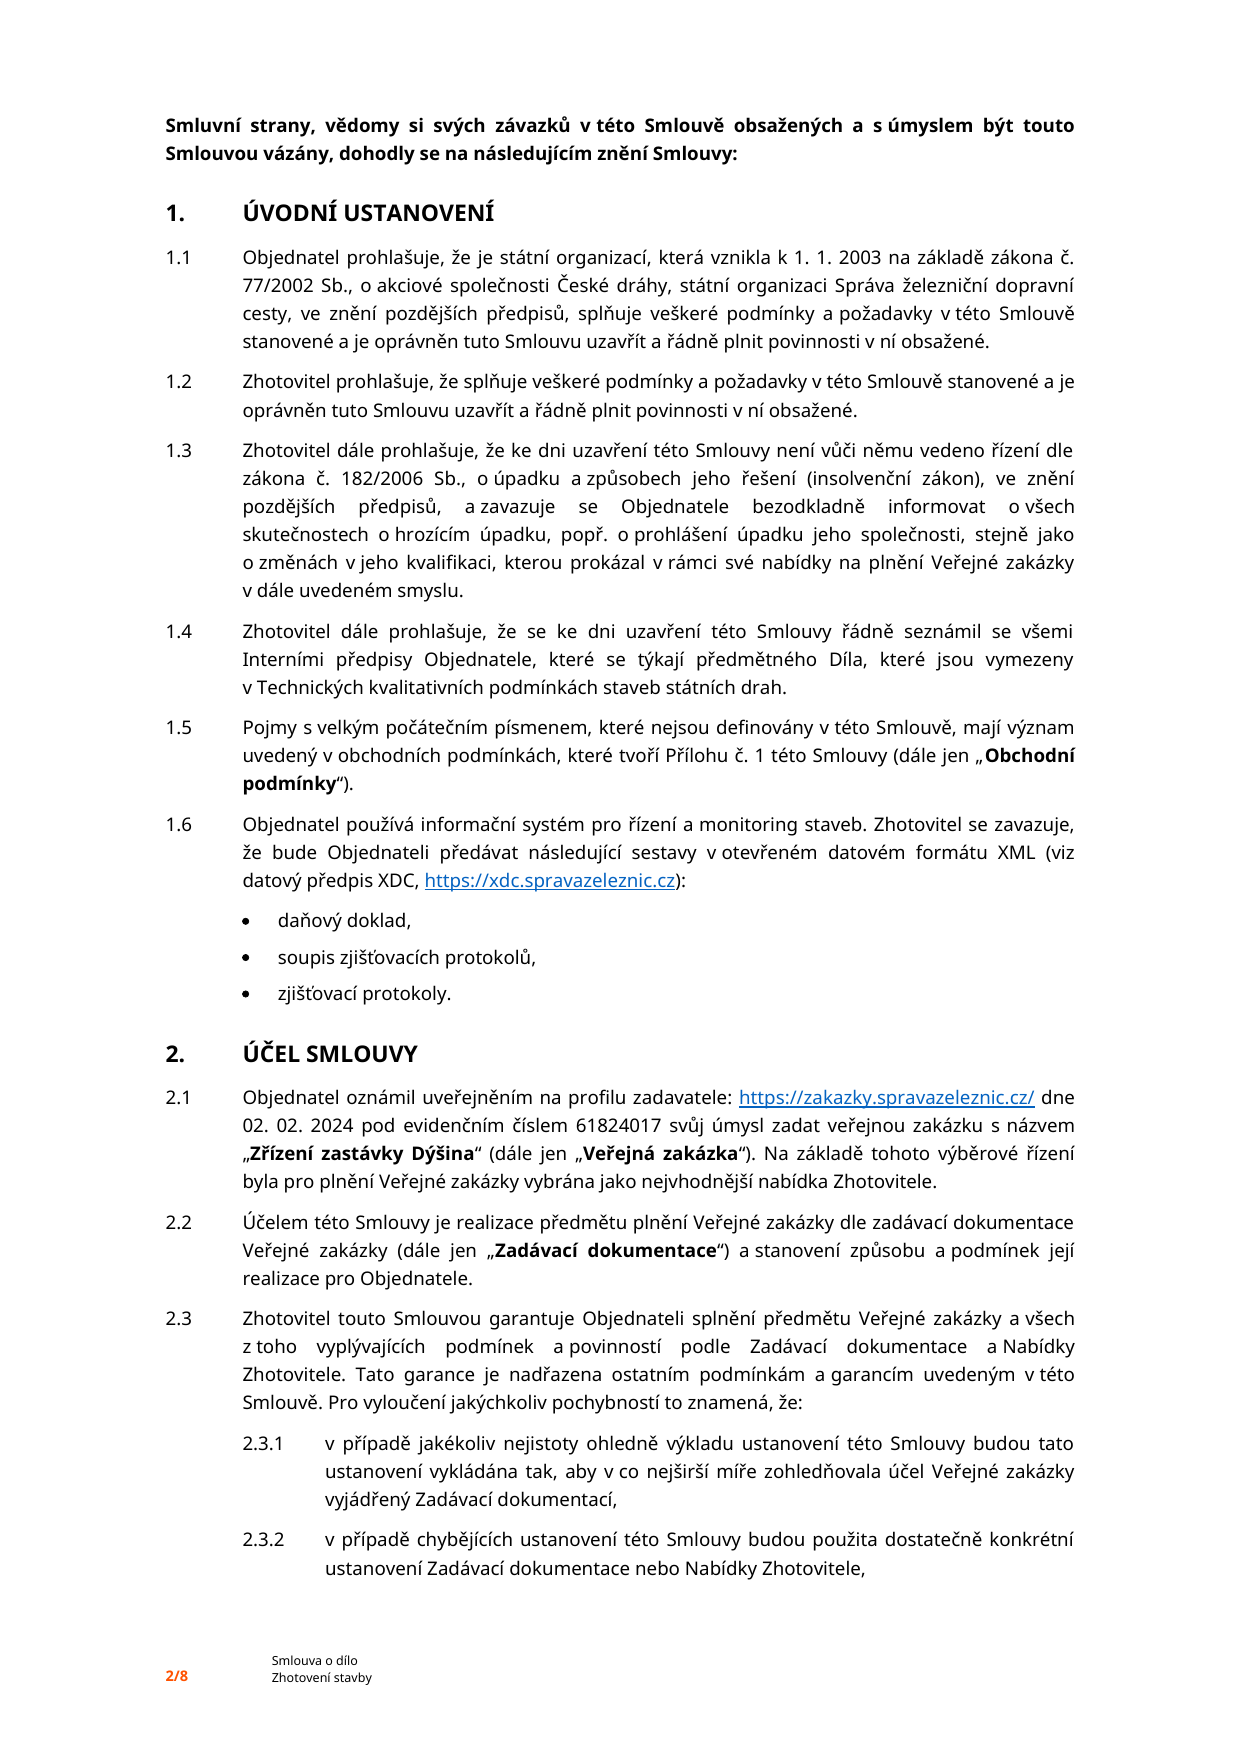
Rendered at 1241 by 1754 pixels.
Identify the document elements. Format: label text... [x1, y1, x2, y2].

text v případě jakékoliv nejistoty ohledně výkladu ustanovení této Smlouvy budou tato ustanovení vykládána tak, aby v co nejširší míře zohledňovala účel Veřejné zakázky vyjádřený Zadávací dokumentací, [242, 1430, 1075, 1512]
text ÚČEL SMLOUVY [165, 1038, 1075, 1069]
text Smluvní strany, vědomy si svých závazků v této Smlouvě obsažených a s úmyslem být touto Smlouvou vázány, dohodly se na následujícím znění Smlouvy: [165, 112, 1075, 166]
text v případě chybějících ustanovení této Smlouvy budou použita dostatečně konkrétní ustanovení Zadávací dokumentace nebo Nabídky Zhotovitele, [242, 1527, 1075, 1580]
text Objednatel používá informační systém pro řízení a monitoring staveb. Zhotovitel se zavazuje, že bude Objednateli předávat následující sestavy v otevřeném datovém formátu XML (viz datový předpis XDC, https://xdc.spravazeleznic.cz): [165, 811, 1075, 893]
text Objednatel oznámil uveřejněním na profilu zadavatele: https://zakazky.spravazeleznic.cz/ dne 02. 02. 2024 pod evidenčním číslem 61824017 svůj úmysl zadat veřejnou zakázku s názvem „Zřízení zastávky Dýšina“ (dále jen „Veřejná zakázka“). Na základě tohoto výběrové řízení byla pro plnění Veřejné zakázky vybrána jako nejvhodnější nabídka Zhotovitele. [165, 1084, 1075, 1194]
text Zhotovitel prohlašuje, že splňuje veškeré podmínky a požadavky v této Smlouvě stanovené a je oprávněn tuto Smlouvu uzavřít a řádně plnit povinnosti v ní obsažené. [165, 369, 1075, 422]
text Objednatel prohlašuje, že je státní organizací, která vznikla k 1. 1. 2003 na základě zákona č. 77/2002 Sb., o akciové společnosti České dráhy, státní organizaci Správa železniční dopravní cesty, ve znění pozdějších předpisů, splňuje veškeré podmínky a požadavky v této Smlouvě stanovené a je oprávněn tuto Smlouvu uzavřít a řádně plnit povinnosti v ní obsažené. [165, 244, 1075, 354]
text soupis zjišťovacích protokolů, [242, 944, 1075, 969]
text Pojmy s velkým počátečním písmenem, které nejsou definovány v této Smlouvě, mají význam uvedený v obchodních podmínkách, které tvoří Přílohu č. 1 této Smlouvy (dále jen „Obchodní podmínky“). [165, 714, 1075, 796]
text Zhotovitel dále prohlašuje, že ke dni uzavření této Smlouvy není vůči němu vedeno řízení dle zákona č. 182/2006 Sb., o úpadku a způsobech jeho řešení (insolvenční zákon), ve znění pozdějších předpisů, a zavazuje se Objednatele bezodkladně informovat o všech skutečnostech o hrozícím úpadku, popř. o prohlášení úpadku jeho společnosti, stejně jako o změnách v jeho kvalifikaci, kterou prokázal v rámci své nabídky na plnění Veřejné zakázky v dále uvedeném smyslu. [165, 437, 1075, 603]
text Účelem této Smlouvy je realizace předmětu plnění Veřejné zakázky dle zadávací dokumentace Veřejné zakázky (dále jen „Zadávací dokumentace“) a stanovení způsobu a podmínek její realizace pro Objednatele. [165, 1209, 1075, 1291]
text ÚVODNÍ USTANOVENÍ [165, 197, 1075, 229]
text Zhotovitel dále prohlašuje, že se ke dni uzavření této Smlouvy řádně seznámil se všemi Interními předpisy Objednatele, které se týkají předmětného Díla, které jsou vymezeny v Technických kvalitativních podmínkách staveb státních drah. [165, 618, 1075, 699]
text Zhotovitel touto Smlouvou garantuje Objednateli splnění předmětu Veřejné zakázky a všech z toho vyplývajících podmínek a povinností podle Zadávací dokumentace a Nabídky Zhotovitele. Tato garance je nadřazena ostatním podmínkám a garancím uvedeným v této Smlouvě. Pro vyloučení jakýchkoliv pochybností to znamená, že: [165, 1306, 1075, 1415]
text zjišťovací protokoly. [242, 980, 1075, 1006]
text daňový doklad, [242, 908, 1075, 933]
